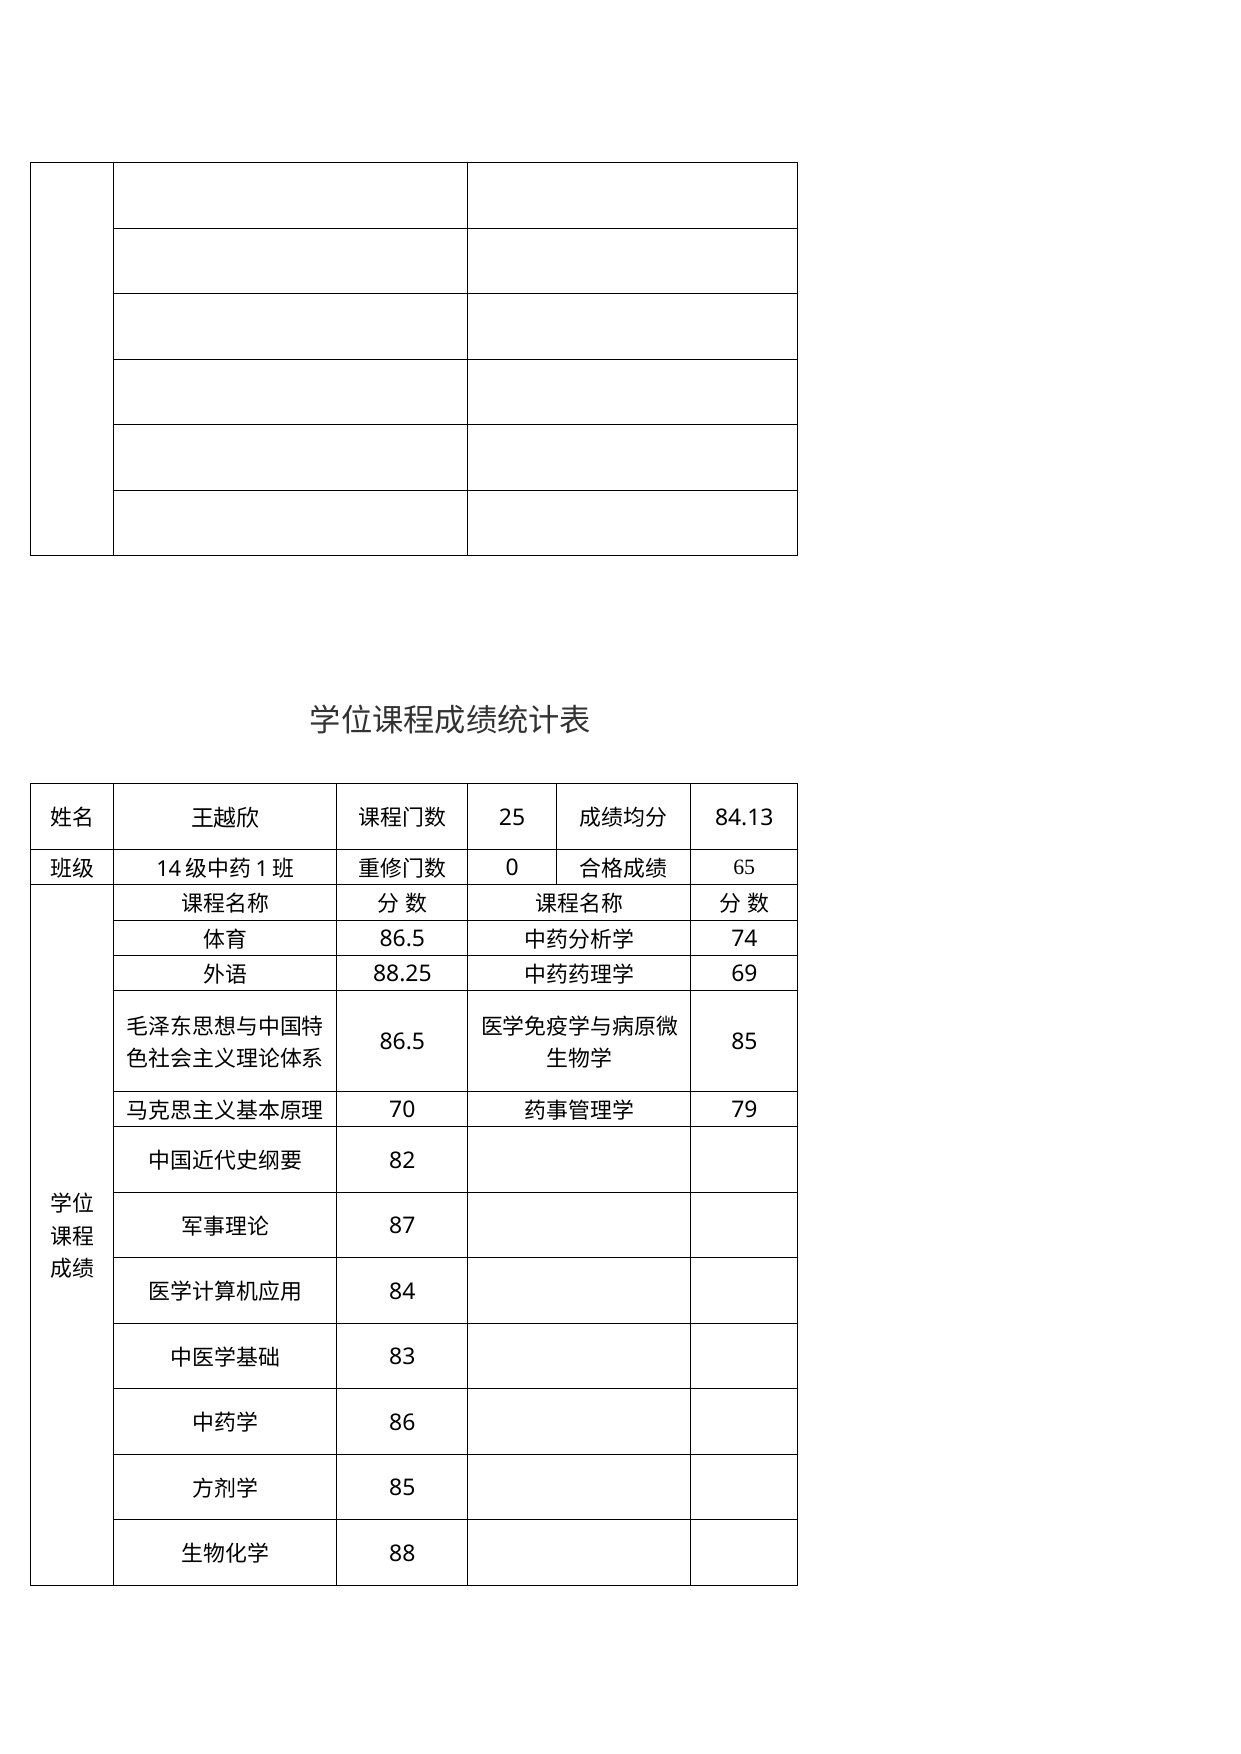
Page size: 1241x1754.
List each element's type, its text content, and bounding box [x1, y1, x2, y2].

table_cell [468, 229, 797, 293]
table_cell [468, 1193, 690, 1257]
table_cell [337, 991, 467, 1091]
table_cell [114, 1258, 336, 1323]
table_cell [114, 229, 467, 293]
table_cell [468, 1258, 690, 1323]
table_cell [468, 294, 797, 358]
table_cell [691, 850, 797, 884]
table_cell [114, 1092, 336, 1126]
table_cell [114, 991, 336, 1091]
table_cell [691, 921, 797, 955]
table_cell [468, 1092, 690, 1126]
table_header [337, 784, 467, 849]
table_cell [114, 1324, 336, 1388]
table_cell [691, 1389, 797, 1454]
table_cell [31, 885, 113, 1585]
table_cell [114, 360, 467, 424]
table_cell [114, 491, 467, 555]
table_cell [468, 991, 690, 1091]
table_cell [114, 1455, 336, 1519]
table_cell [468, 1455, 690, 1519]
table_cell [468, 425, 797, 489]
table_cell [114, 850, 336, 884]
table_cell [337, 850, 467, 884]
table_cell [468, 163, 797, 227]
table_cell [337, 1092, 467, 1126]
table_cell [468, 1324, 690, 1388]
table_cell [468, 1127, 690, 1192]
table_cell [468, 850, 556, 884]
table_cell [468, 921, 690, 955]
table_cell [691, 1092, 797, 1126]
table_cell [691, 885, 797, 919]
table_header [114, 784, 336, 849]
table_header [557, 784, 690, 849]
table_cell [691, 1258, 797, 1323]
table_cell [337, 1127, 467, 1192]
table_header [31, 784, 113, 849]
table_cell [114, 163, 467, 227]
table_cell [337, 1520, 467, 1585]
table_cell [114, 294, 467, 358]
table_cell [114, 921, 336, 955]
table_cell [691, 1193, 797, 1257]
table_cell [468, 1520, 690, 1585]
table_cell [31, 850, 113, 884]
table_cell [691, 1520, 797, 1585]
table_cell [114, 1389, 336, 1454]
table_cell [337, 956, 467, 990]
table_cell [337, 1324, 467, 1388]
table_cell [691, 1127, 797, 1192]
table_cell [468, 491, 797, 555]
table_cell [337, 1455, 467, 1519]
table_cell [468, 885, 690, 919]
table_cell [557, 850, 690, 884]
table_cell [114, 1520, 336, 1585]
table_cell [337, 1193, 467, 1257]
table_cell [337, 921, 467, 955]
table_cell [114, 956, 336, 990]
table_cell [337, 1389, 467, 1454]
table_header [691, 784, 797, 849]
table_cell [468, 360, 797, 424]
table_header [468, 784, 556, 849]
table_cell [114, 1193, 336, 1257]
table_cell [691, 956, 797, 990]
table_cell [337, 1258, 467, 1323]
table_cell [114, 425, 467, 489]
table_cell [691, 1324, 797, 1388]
text 学位课程成绩统计表 [29, 686, 1053, 751]
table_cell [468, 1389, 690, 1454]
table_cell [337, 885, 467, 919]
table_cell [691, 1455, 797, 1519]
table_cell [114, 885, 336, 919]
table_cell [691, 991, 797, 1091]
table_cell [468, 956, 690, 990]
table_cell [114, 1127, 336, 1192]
